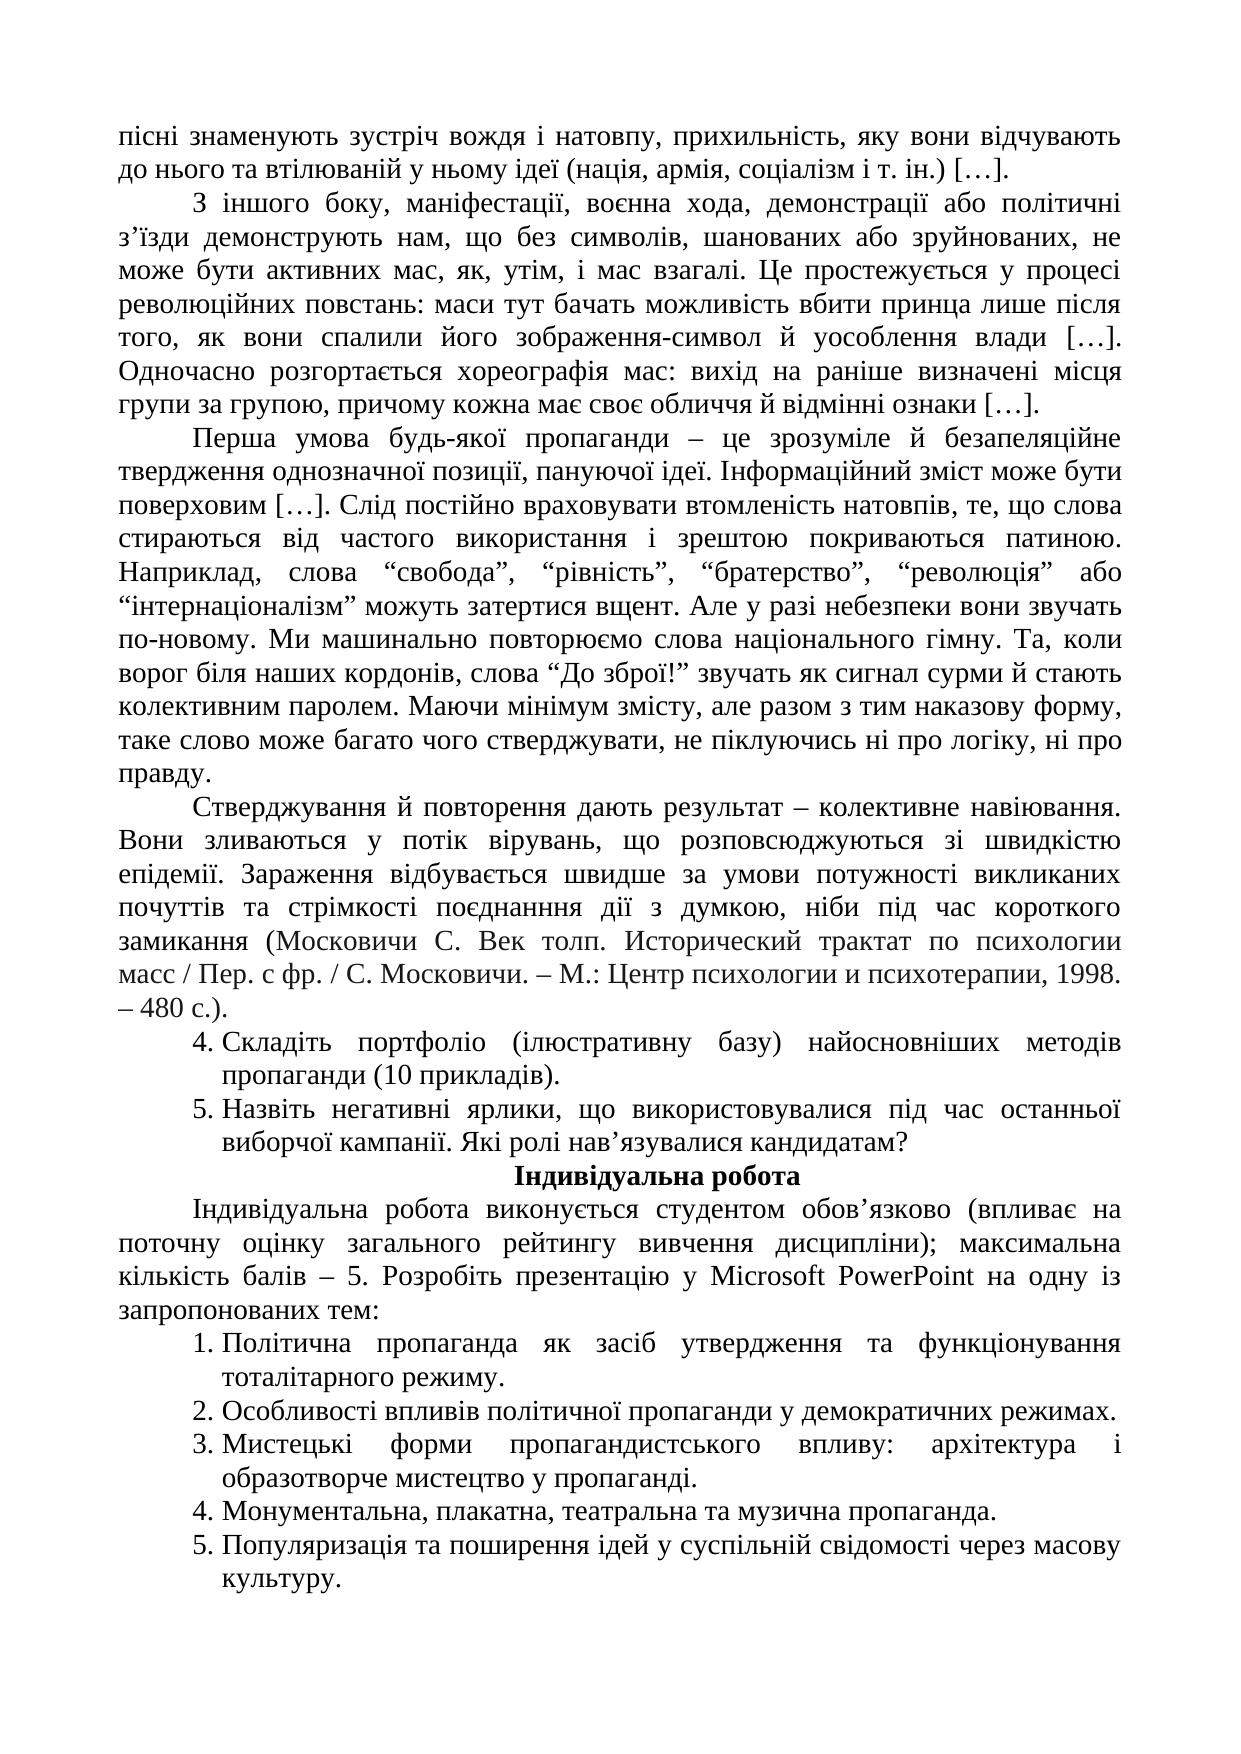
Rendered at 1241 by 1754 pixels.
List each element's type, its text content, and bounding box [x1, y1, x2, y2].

text З іншого боку, маніфестації, воєнна хода, демонстрації або політичні з’їзди демонструють нам, що без символів, шанованих або зруйнованих, не може бути активних мас, як, утім, і мас взагалі. Це простежується у процесі революційних повстань: маси тут бачать можливість вбити принца лише після того, як вони спалили його зображення-символ й уособлення влади […]. Одночасно розгортається хореографія мас: вихід на раніше визначені місця групи за групою, причому кожна має своє обличчя й відмінні ознаки […]. [118, 185, 1122, 420]
list Складіть портфоліо (ілюстративну базу) найосновніших методів пропаганди (10 прикладів). [192, 1024, 1122, 1091]
text Індивідуальна робота [118, 1158, 1122, 1191]
list Популяризація та поширення ідей у суспільній свідомості через масову культуру. [192, 1527, 1122, 1594]
list Назвіть негативні ярлики, що використовувалися під час останньої виборчої кампанії. Які ролі нав’язувалися кандидатам? [192, 1091, 1122, 1158]
text Перша умова будь-якої пропаганди – це зрозуміле й безапеляційне твердження однозначної позиції, пануючої ідеї. Інформаційний зміст може бути поверховим […]. Слід постійно враховувати втомленість натовпів, те, що слова стираються від частого використання і зрештою покриваються патиною. Наприклад, слова “свобода”, “рівність”, “братерство”, “революція” або “інтернаціоналізм” можуть затертися вщент. Але у разі небезпеки вони звучать по-новому. Ми машинально повторюємо слова національного гімну. Та, коли ворог біля наших кордонів, слова “До зброї!” звучать як сигнал сурми й стають колективним паролем. Маючи мінімум змісту, але разом з тим наказову форму, таке слово може багато чого стверджувати, не піклуючись ні про логіку, ні про правду. [118, 420, 1122, 789]
text Стверджування й повторення дають результат – колективне навіювання. Вони зливаються у потік вірувань, що розповсюджуються зі швидкістю епідемії. Зараження відбувається швидше за умови потужності викликаних почуттів та стрімкості поєднанння дії з думкою, ніби під час короткого замикання (Московичи С. Век толп. Исторический трактат по психологии масс / Пер. с фр. / С. Московичи. – М.: Центр психологии и психотерапии, 1998. – 480 с.). [118, 789, 1122, 1024]
list Мистецькі форми пропагандистського впливу: архітектура і образотворче мистецтво у пропаганді. [192, 1426, 1122, 1493]
list Політична пропаганда як засіб утвердження та функціонування тоталітарного режиму. [192, 1326, 1122, 1393]
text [118, 118, 1122, 185]
text Індивідуальна робота виконується студентом обов’язково (впливає на поточну оцінку загального рейтингу вивчення дисципліни); максимальна кількість балів – 5. Розробіть презентацію у Microsoft PowerPoint на одну із запропонованих тем: [118, 1191, 1122, 1326]
list Особливості впливів політичної пропаганди у демократичних режимах. [192, 1393, 1122, 1426]
list Монументальна, плакатна, театральна та музична пропаганда. [192, 1493, 1122, 1527]
